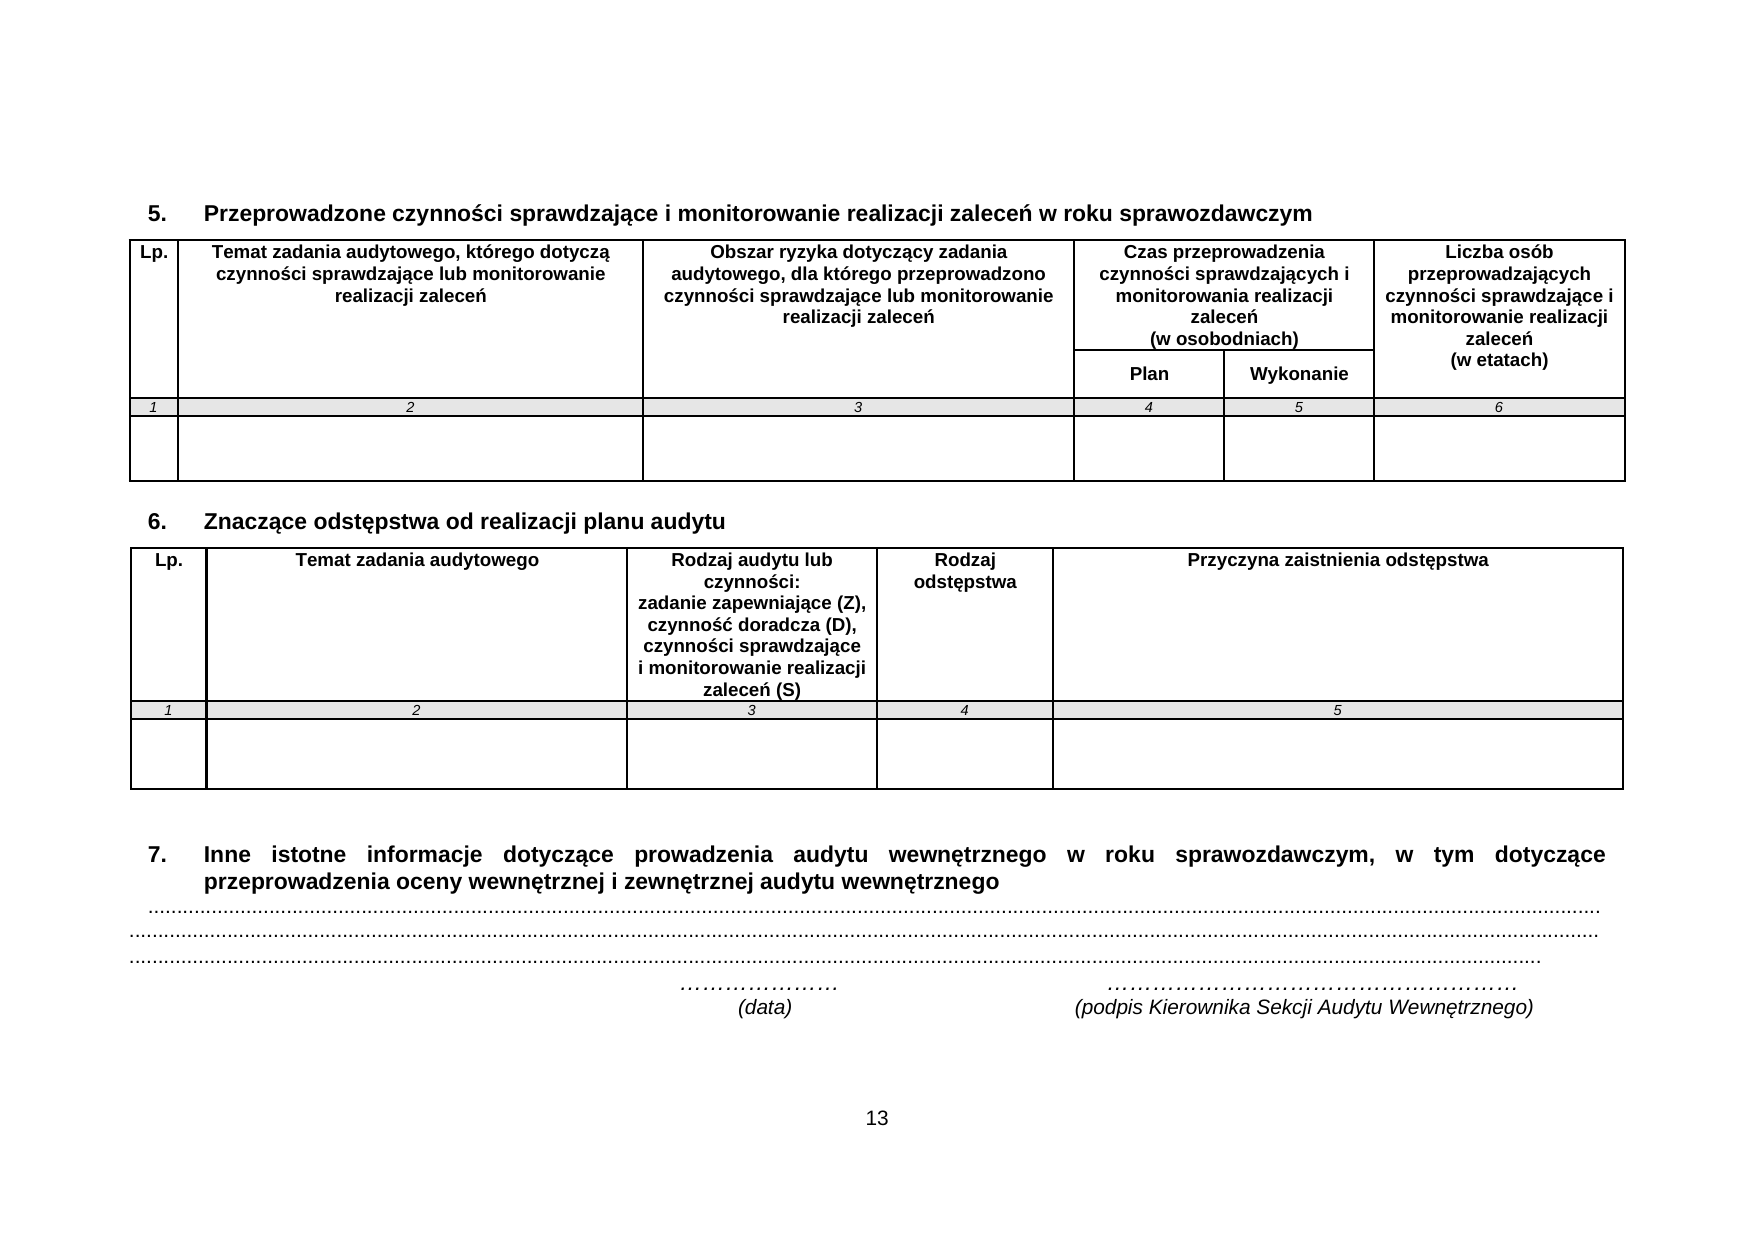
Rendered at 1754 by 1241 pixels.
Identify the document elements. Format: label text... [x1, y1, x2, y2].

table_cell 5 [1225, 399, 1373, 415]
table_header Czas przeprowadzenia czynności sprawdzających i monitorowania realizacji zaleceń (w osobodniach) [1075, 241, 1373, 349]
table_cell [1375, 417, 1624, 480]
text ………………… ……………………………………………… [129, 968, 1606, 995]
table_cell 1 [131, 399, 177, 415]
table_header Lp. [132, 549, 205, 700]
text .................................................................................................................................................................................................................................................................................................................................................................................................................................................................................................................... [129, 918, 1606, 968]
table_cell [179, 417, 642, 480]
table_cell Plan [1075, 351, 1223, 397]
table_header Temat zadania audytowego [208, 549, 626, 700]
table_cell [628, 720, 876, 788]
table_cell [132, 720, 205, 788]
table_cell [1054, 720, 1622, 788]
text 6. Znaczące odstępstwa od realizacji planu audytu [148, 508, 1606, 534]
table_cell 6 [1375, 399, 1624, 415]
text 5. Przeprowadzone czynności sprawdzające i monitorowanie realizacji zaleceń w roku sprawozdawczym [148, 200, 1606, 227]
text 7. Inne istotne informacje dotyczące prowadzenia audytu wewnętrznego w roku sprawozdawczym, w tym dotyczące przeprowadzenia oceny wewnętrznej i zewnętrznej audytu wewnętrznego [148, 841, 1606, 894]
table_header Przyczyna zaistnienia odstępstwa [1054, 549, 1622, 700]
table_cell [1225, 417, 1373, 480]
table_cell 4 [1075, 399, 1223, 415]
table_header Rodzaj odstępstwa [878, 549, 1052, 700]
table_cell Wykonanie [1225, 351, 1373, 397]
table_cell 3 [628, 702, 876, 718]
text (data) (podpis Kierownika Sekcji Audytu Wewnętrznego) [129, 995, 1606, 1019]
table_header Rodzaj audytu lub czynności: zadanie zapewniające (Z), czynność doradcza (D), czynności sprawdzające i monitorowanie realizacji zaleceń (S) [628, 549, 876, 700]
table_header Temat zadania audytowego, którego dotyczą czynności sprawdzające lub monitorowanie realizacji zaleceń [179, 241, 642, 397]
table_header Lp. [131, 241, 177, 397]
table_cell 5 [1054, 702, 1622, 718]
table_cell 2 [208, 702, 626, 718]
table_cell [131, 417, 177, 480]
table_header Liczba osób przeprowadzających czynności sprawdzające i monitorowanie realizacji zaleceń (w etatach) [1375, 241, 1624, 397]
table_cell 2 [179, 399, 642, 415]
table_header Obszar ryzyka dotyczący zadania audytowego, dla którego przeprowadzono czynności sprawdzające lub monitorowanie realizacji zaleceń [644, 241, 1073, 397]
table_cell 1 [132, 702, 205, 718]
table_cell [878, 720, 1052, 788]
table_cell 3 [644, 399, 1073, 415]
table_cell [644, 417, 1073, 480]
table_cell [208, 720, 626, 788]
text ............................................................................................................................................................................................................................................................ [148, 894, 1606, 918]
table_cell [1075, 417, 1223, 480]
table_cell 4 [878, 702, 1052, 718]
